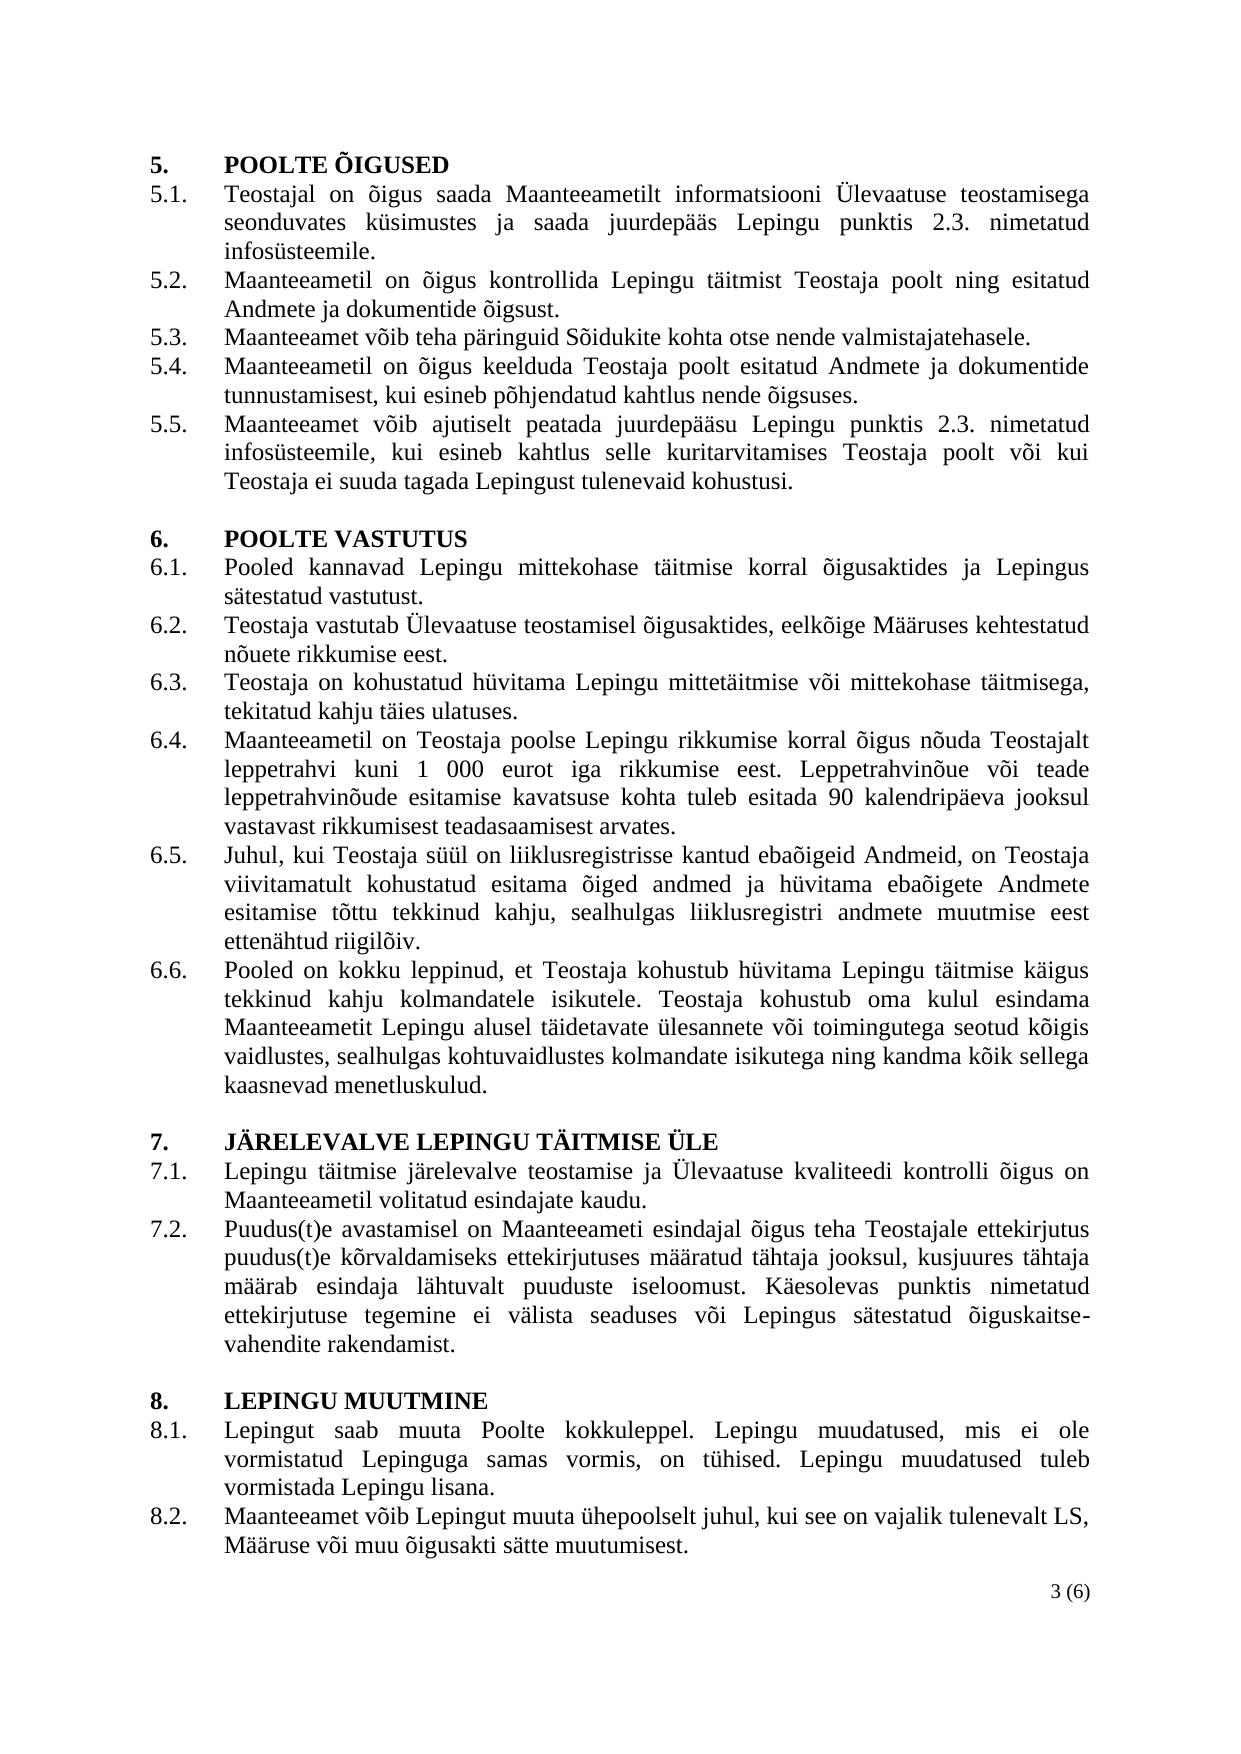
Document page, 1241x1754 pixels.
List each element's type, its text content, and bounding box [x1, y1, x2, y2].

list POOLTE VASTUTUS [150, 524, 1090, 552]
list Teostaja on kohustatud hüvitama Lepingu mittetäitmise või mittekohase täitmisega, tekitatud kahju täies ulatuses. [150, 667, 1090, 725]
list Teostajal on õigus saada Maanteeametilt informatsiooni Ülevaatuse teostamisega seonduvates küsimustes ja saada juurdepääs Lepingu punktis 2.3. nimetatud infosüsteemile. [150, 179, 1090, 265]
list Pooled kannavad Lepingu mittekohase täitmise korral õigusaktides ja Lepingus sätestatud vastutust. [150, 552, 1090, 610]
list Maanteeamet võib ajutiselt peatada juurdepääsu Lepingu punktis 2.3. nimetatud infosüsteemile, kui esineb kahtlus selle kuritarvitamises Teostaja poolt või kui Teostaja ei suuda tagada Lepingust tulenevaid kohustusi. [150, 409, 1090, 495]
list Lepingut saab muuta Poolte kokkuleppel. Lepingu muudatused, mis ei ole vormistatud Lepinguga samas vormis, on tühised. Lepingu muudatused tuleb vormistada Lepingu lisana. [150, 1415, 1090, 1501]
list LEPINGU MUUTMINE [150, 1386, 1090, 1415]
list Teostaja vastutab Ülevaatuse teostamisel õigusaktides, eelkõige Määruses kehtestatud nõuete rikkumise eest. [150, 610, 1090, 667]
list Pooled on kokku leppinud, et Teostaja kohustub hüvitama Lepingu täitmise käigus tekkinud kahju kolmandatele isikutele. Teostaja kohustub oma kulul esindama Maanteeametit Lepingu alusel täidetavate ülesannete või toimingutega seotud kõigis vaidlustes, sealhulgas kohtuvaidlustes kolmandate isikutega ning kandma kõik sellega kaasnevad menetluskulud. [150, 955, 1090, 1099]
list Maanteeametil on õigus keelduda Teostaja poolt esitatud Andmete ja dokumentide tunnustamisest, kui esineb põhjendatud kahtlus nende õigsuses. [150, 351, 1090, 409]
list Juhul, kui Teostaja süül on liiklusregistrisse kantud ebaõigeid Andmeid, on Teostaja viivitamatult kohustatud esitama õiged andmed ja hüvitama ebaõigete Andmete esitamise tõttu tekkinud kahju, sealhulgas liiklusregistri andmete muutmise eest ettenähtud riigilõiv. [150, 840, 1090, 955]
list Maanteeamet võib teha päringuid Sõidukite kohta otse nende valmistajatehasele. [150, 322, 1090, 351]
list Lepingu täitmise järelevalve teostamise ja Ülevaatuse kvaliteedi kontrolli õigus on Maanteeametil volitatud esindajate kaudu. [150, 1156, 1090, 1214]
list Puudus(t)e avastamisel on Maanteeameti esindajal õigus teha Teostajale ettekirjutus puudus(t)e kõrvaldamiseks ettekirjutuses määratud tähtaja jooksul, kusjuures tähtaja määrab esindaja lähtuvalt puuduste iseloomust. Käesolevas punktis nimetatud ettekirjutuse tegemine ei välista seaduses või Lepingus sätestatud õiguskaitsevahendite rakendamist. [150, 1214, 1090, 1357]
list Maanteeametil on Teostaja poolse Lepingu rikkumise korral õigus nõuda Teostajalt leppetrahvi kuni 1 000 eurot iga rikkumise eest. Leppetrahvinõue või teade leppetrahvinõude esitamise kavatsuse kohta tuleb esitada 90 kalendripäeva jooksul vastavast rikkumisest teadasaamisest arvates. [150, 725, 1090, 840]
list JÄRELEVALVE LEPINGU TÄITMISE ÜLE [150, 1127, 1090, 1156]
list Maanteeamet võib Lepingut muuta ühepoolselt juhul, kui see on vajalik tulenevalt LS, Määruse või muu õigusakti sätte muutumisest. [150, 1501, 1090, 1559]
list Maanteeametil on õigus kontrollida Lepingu täitmist Teostaja poolt ning esitatud Andmete ja dokumentide õigsust. [150, 265, 1090, 322]
list POOLTE ÕIGUSED [150, 150, 1090, 179]
